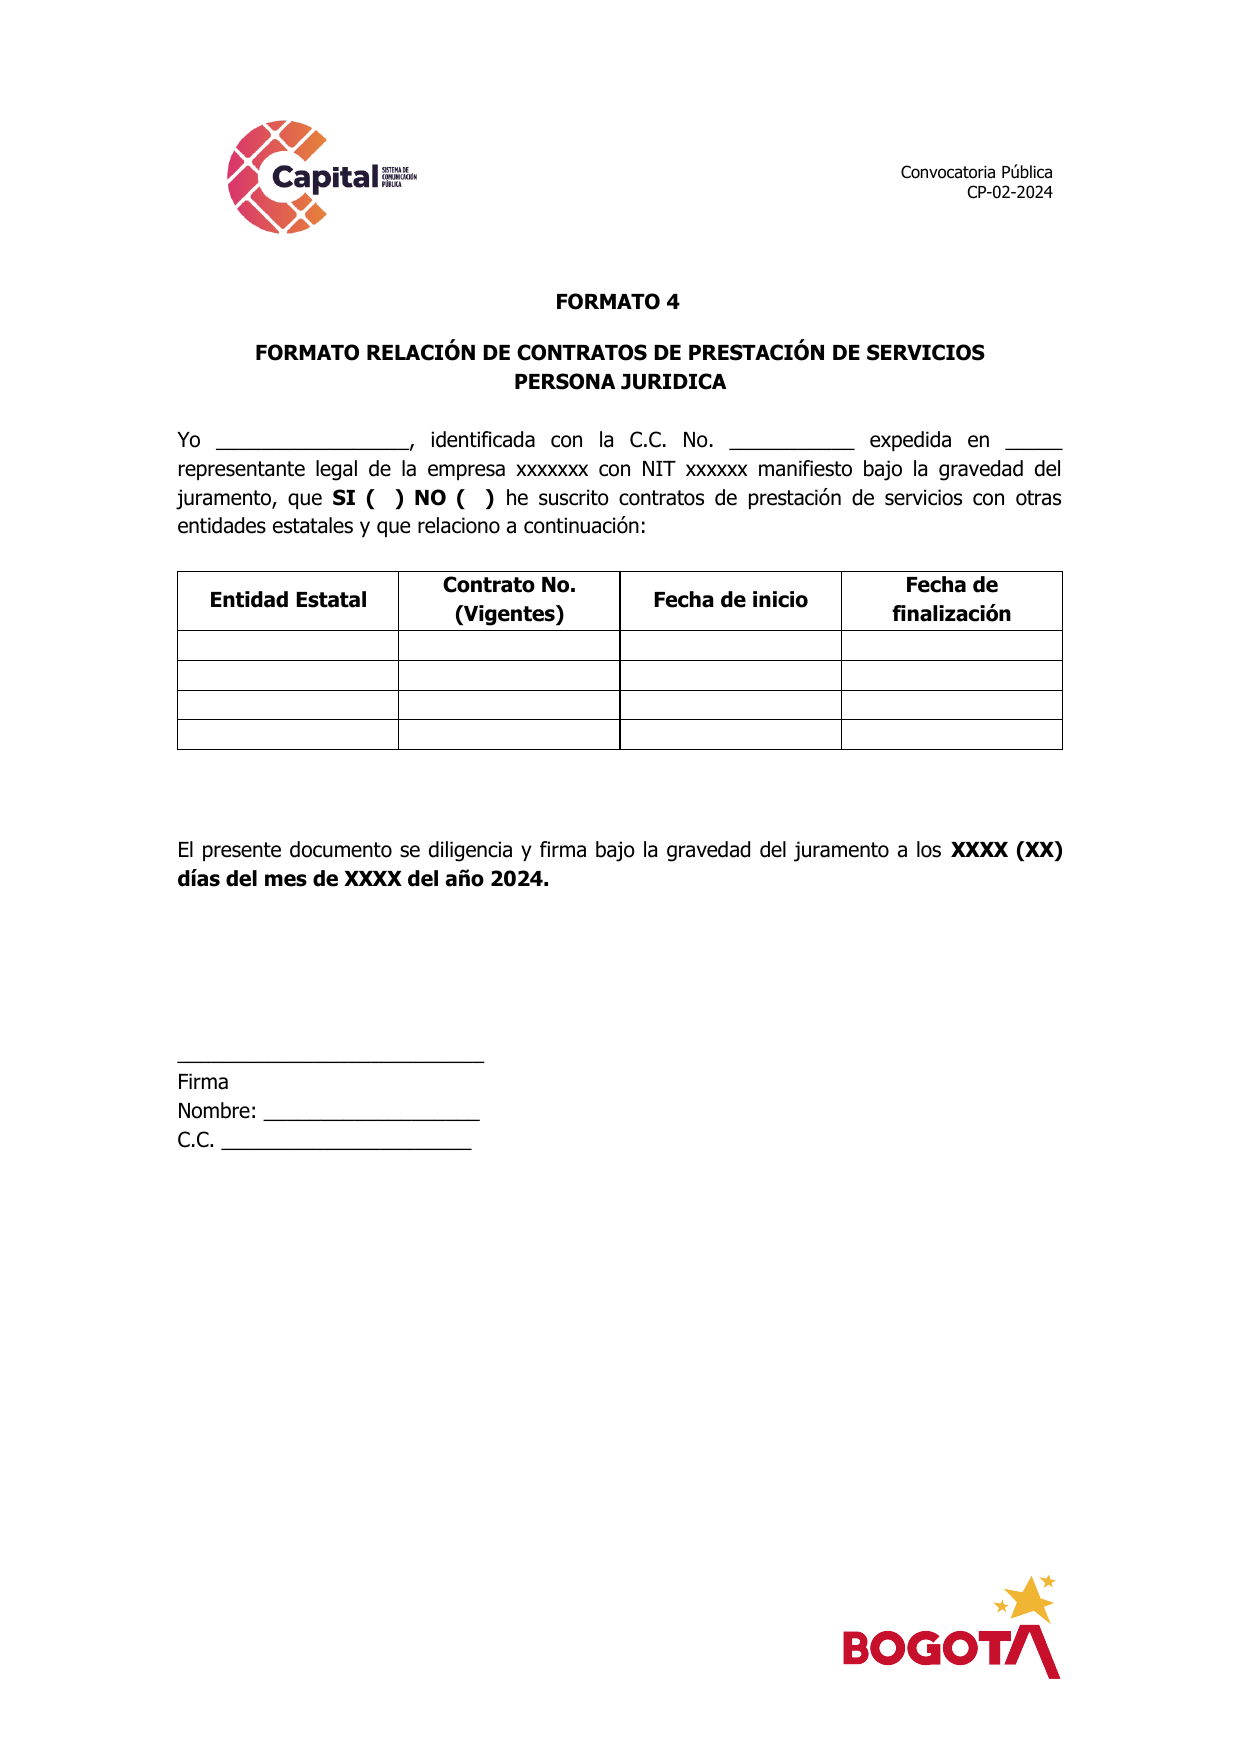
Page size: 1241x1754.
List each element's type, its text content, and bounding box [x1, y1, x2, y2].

table_cell [621, 691, 841, 719]
text Firma [177, 1069, 1063, 1094]
text Yo _________________, identificada con la C.C. No. ___________ expedida en _____ representante legal de la empresa xxxxxxx con NIT xxxxxx manifiesto bajo la gravedad del juramento, que SI ( ) NO ( ) he suscrito contratos de prestación de servicios con otras entidades estatales y que relaciono a continuación: [177, 426, 1063, 538]
table_header Fecha de finalización [842, 572, 1062, 630]
text C.C. ______________________ [177, 1127, 1063, 1152]
picture [840, 1572, 1064, 1681]
table_cell [621, 720, 841, 749]
table_cell [178, 631, 398, 660]
text Nombre: ___________________ [177, 1098, 1063, 1123]
text El presente documento se diligencia y firma bajo la gravedad del juramento a los XXXX (XX) días del mes de XXXX del año 2024. [177, 837, 1063, 891]
text ___________________________ [177, 1040, 1063, 1065]
table_cell [399, 661, 619, 689]
table_cell [842, 631, 1062, 660]
table_cell [621, 631, 841, 660]
table_cell [842, 661, 1062, 689]
table_cell [842, 691, 1062, 719]
table_cell [178, 661, 398, 689]
text FORMATO 4 [177, 289, 1058, 314]
text PERSONA JURIDICA [177, 368, 1063, 393]
text FORMATO RELACIÓN DE CONTRATOS DE PRESTACIÓN DE SERVICIOS [177, 339, 1063, 364]
table_cell [842, 720, 1062, 749]
table_cell [621, 661, 841, 689]
table_cell [399, 691, 619, 719]
table_header Fecha de inicio [621, 572, 841, 630]
table_header Contrato No. (Vigentes) [399, 572, 619, 630]
picture [197, 107, 430, 253]
table_cell [178, 720, 398, 749]
table_cell [399, 720, 619, 749]
table_cell [178, 691, 398, 719]
table_header Entidad Estatal [178, 572, 398, 630]
table_cell [399, 631, 619, 660]
